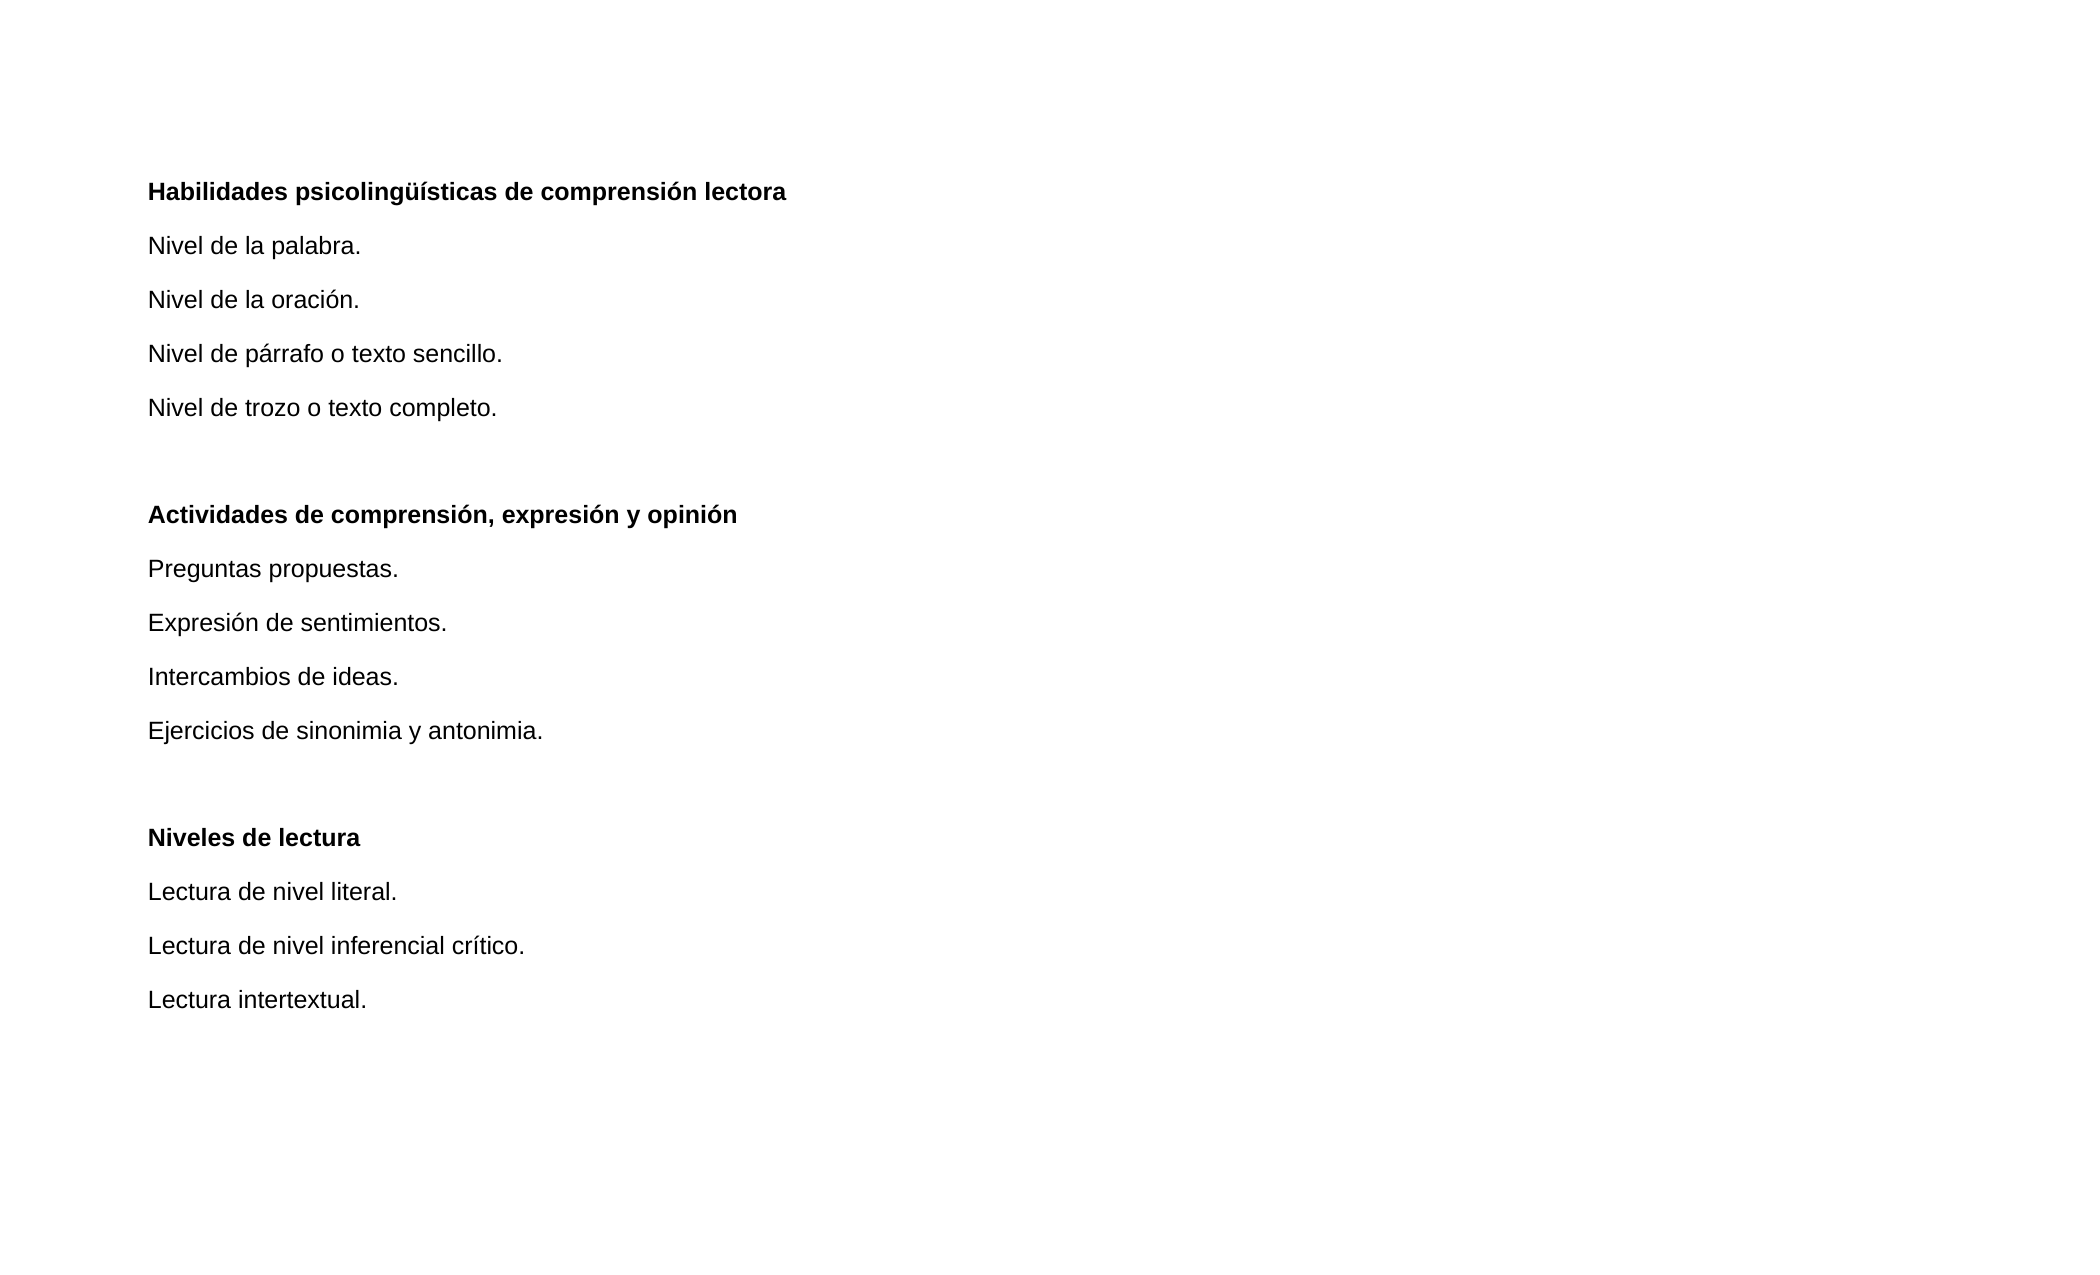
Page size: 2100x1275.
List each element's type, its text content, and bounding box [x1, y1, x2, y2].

text Actividades de comprensión, expresión y opinión [148, 500, 1952, 529]
text Niveles de lectura [148, 823, 1952, 852]
text Nivel de párrafo o texto sencillo. [148, 339, 1952, 367]
text Lectura de nivel inferencial crítico. [148, 931, 1952, 960]
text Lectura de nivel literal. [148, 877, 1952, 906]
text Lectura intertextual. [148, 985, 1952, 1014]
text Nivel de la palabra. [148, 231, 1952, 260]
text Expresión de sentimientos. [148, 608, 1952, 637]
text Nivel de la oración. [148, 285, 1952, 314]
text Ejercicios de sinonimia y antonimia. [148, 716, 1952, 744]
text Nivel de trozo o texto completo. [148, 393, 1952, 421]
text Intercambios de ideas. [148, 662, 1952, 691]
text Preguntas propuestas. [148, 554, 1952, 583]
text Habilidades psicolingüísticas de comprensión lectora [148, 177, 1952, 206]
